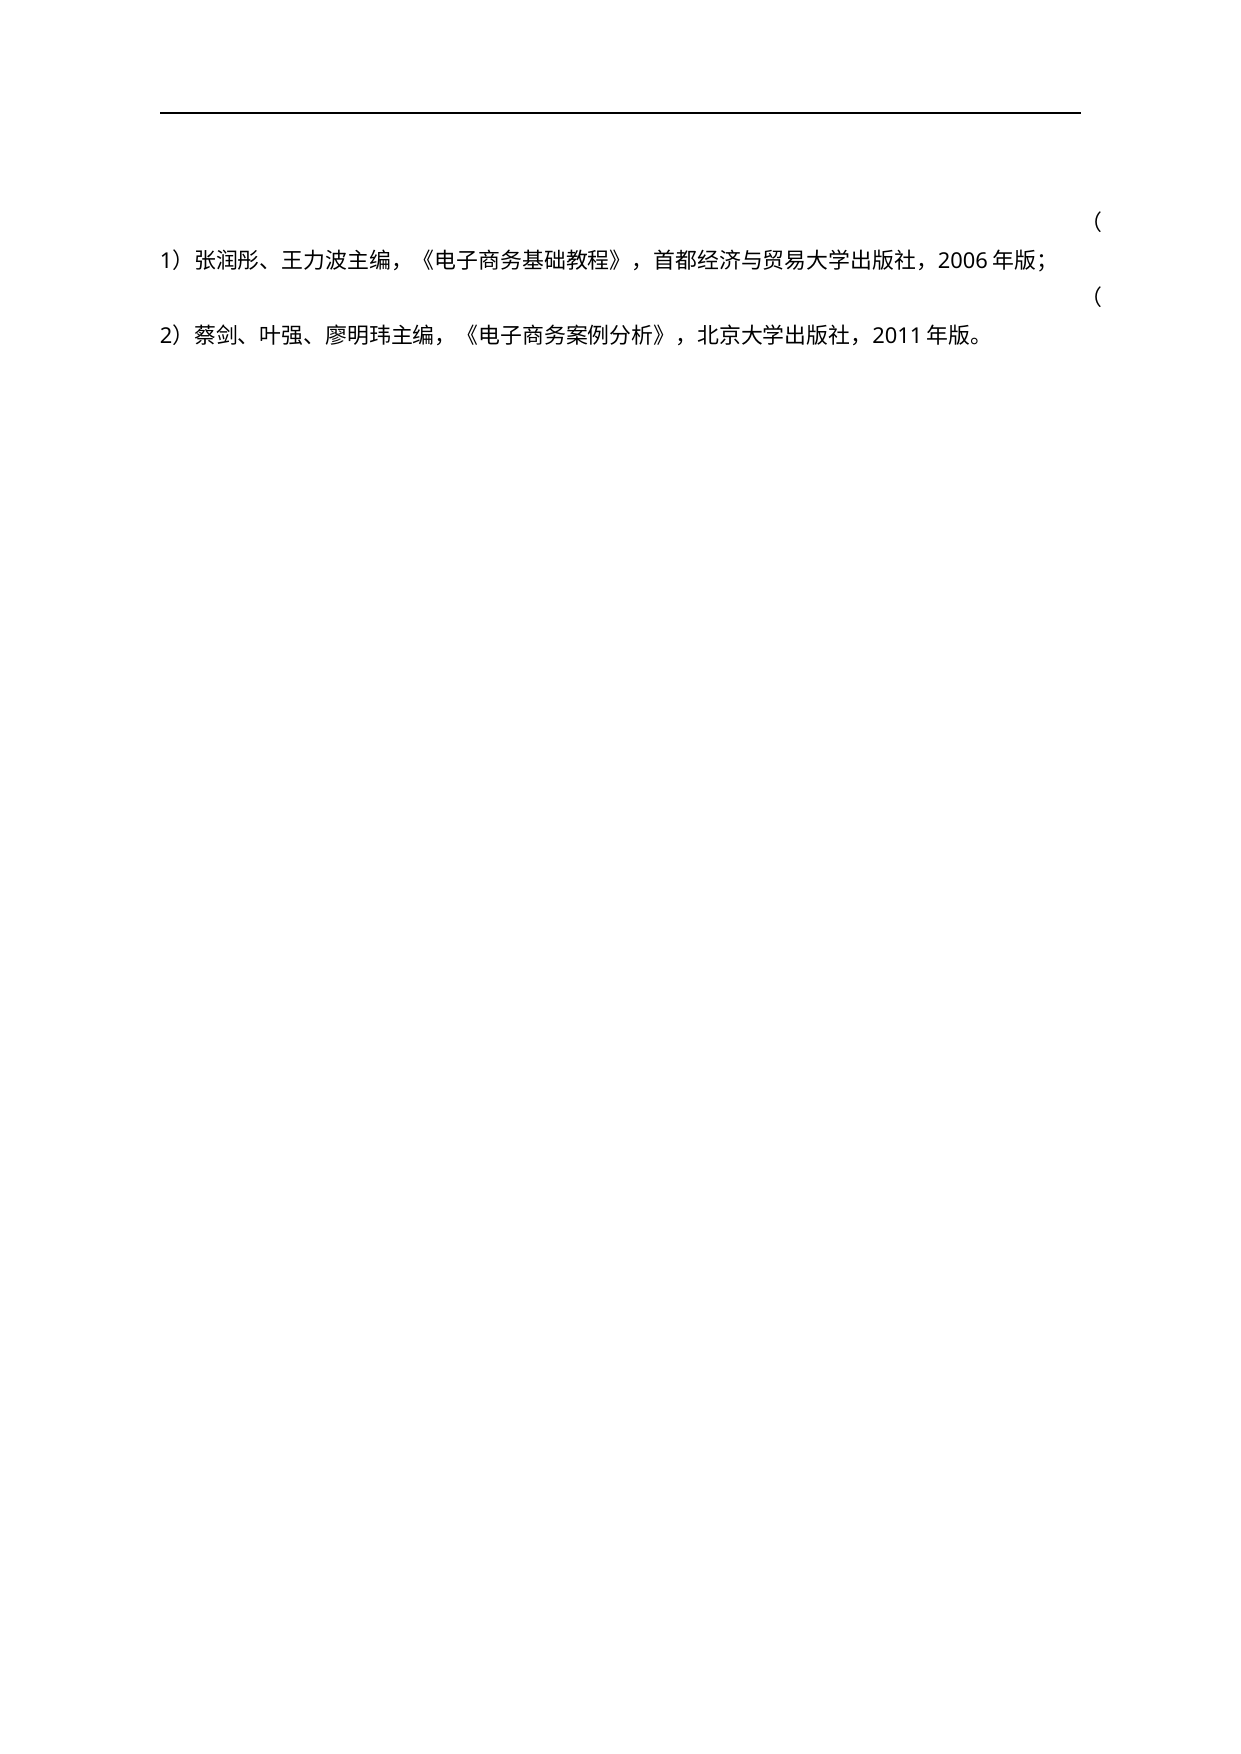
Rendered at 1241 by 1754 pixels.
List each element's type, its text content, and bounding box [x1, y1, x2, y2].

text （2）蔡剑、叶强、廖明玮主编，《电子商务案例分析》，北京大学出版社，2011年版。 [159, 276, 1081, 351]
text （1）张润彤、王力波主编，《电子商务基础教程》，首都经济与贸易大学出版社，2006年版； [159, 201, 1081, 276]
